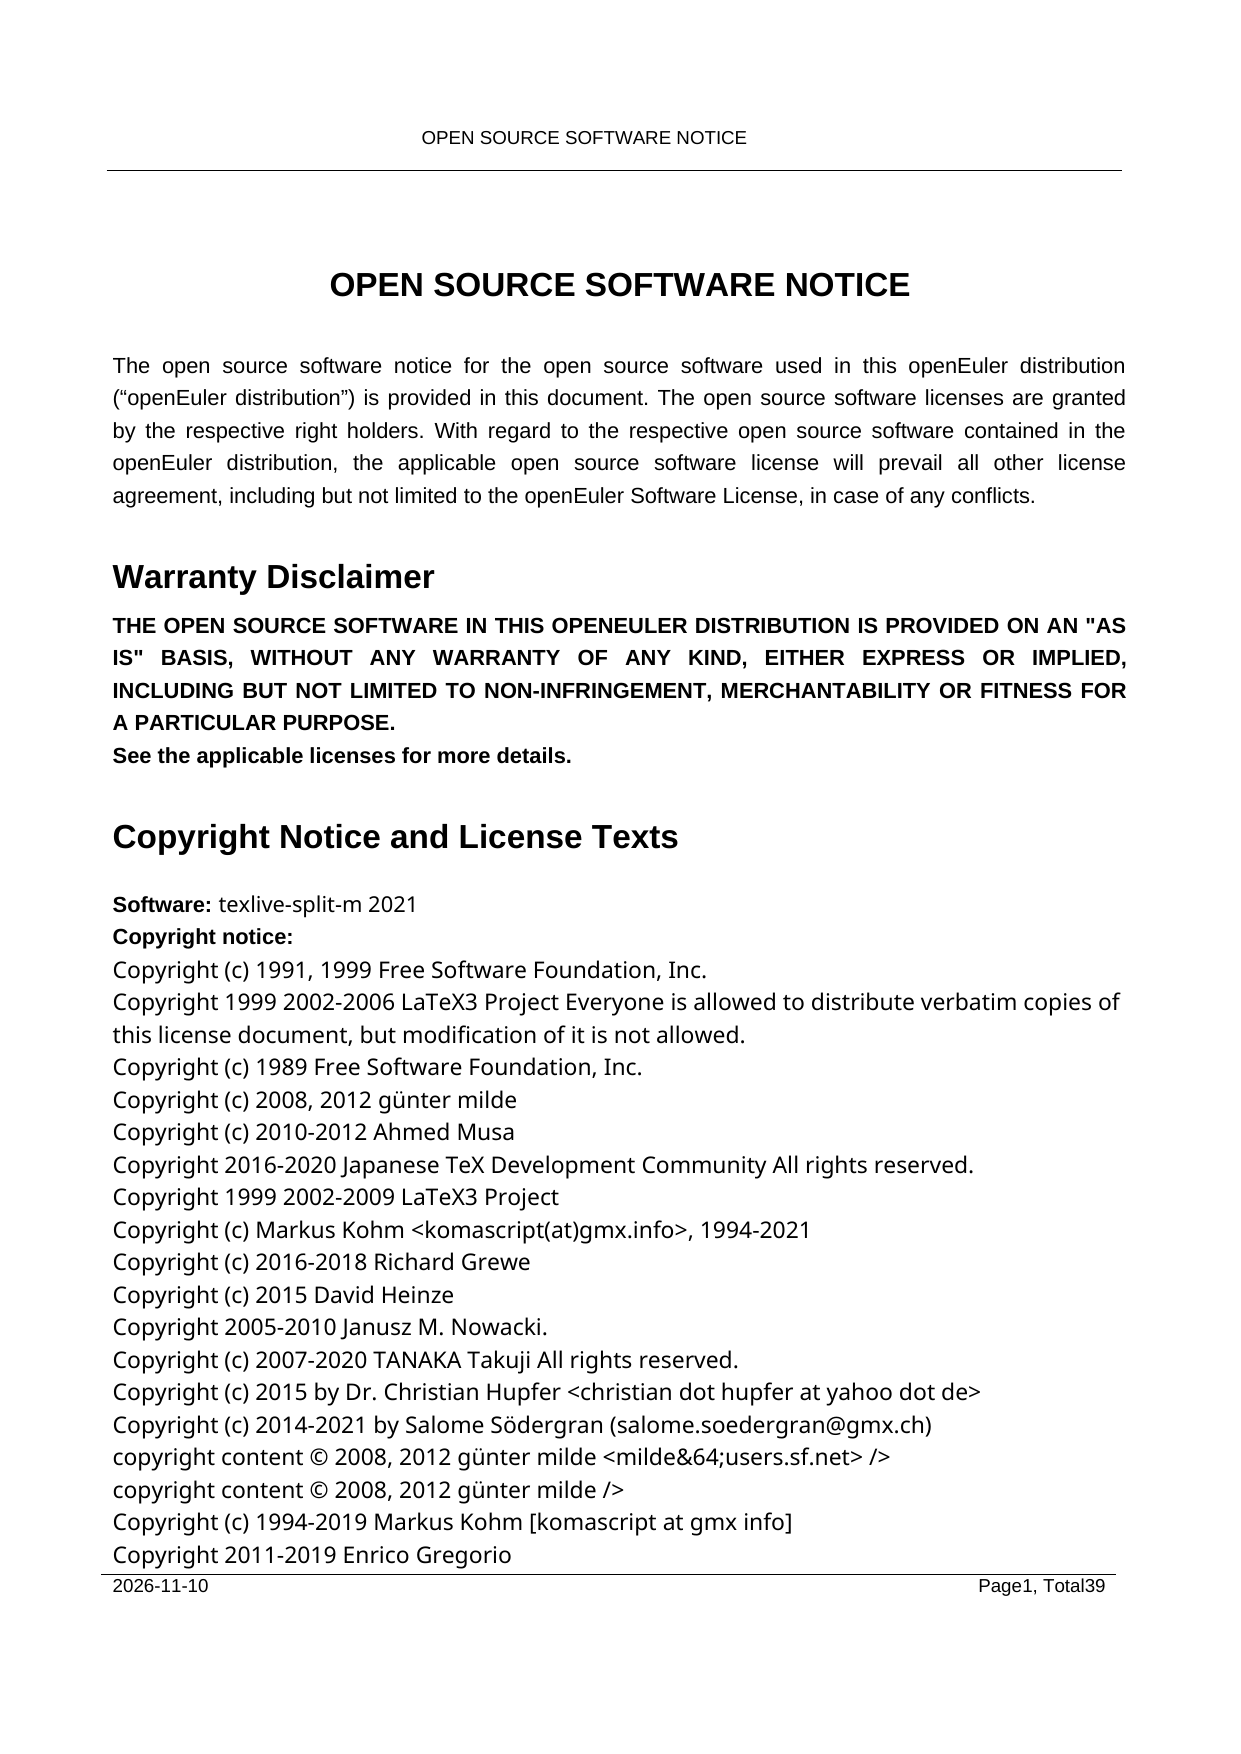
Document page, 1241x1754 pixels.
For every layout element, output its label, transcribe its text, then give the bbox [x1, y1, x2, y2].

text OPEN SOURCE SOFTWARE NOTICE [112, 251, 1128, 316]
text The open source software notice for the open source software used in this openEuler distribution (“openEuler distribution”) is provided in this document. The open source software licenses are granted by the respective right holders. With regard to the respective open source software contained in the openEuler distribution, the applicable open source software license will prevail all other license agreement, including but not limited to the openEuler Software License, in case of any conflicts. [112, 349, 1128, 511]
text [112, 953, 1128, 1571]
text Software: texlive-split-m 2021 [112, 888, 1128, 921]
text Copyright notice: [112, 921, 1128, 953]
text Copyright Notice and License Texts [112, 804, 1128, 869]
text Warranty Disclaimer [112, 544, 1128, 609]
text THE OPEN SOURCE SOFTWARE IN THIS OPENEULER DISTRIBUTION IS PROVIDED ON AN "AS IS" BASIS, WITHOUT ANY WARRANTY OF ANY KIND, EITHER EXPRESS OR IMPLIED, INCLUDING BUT NOT LIMITED TO NON-INFRINGEMENT, MERCHANTABILITY OR FITNESS FOR A PARTICULAR PURPOSE. See the applicable licenses for more details. [112, 609, 1128, 771]
